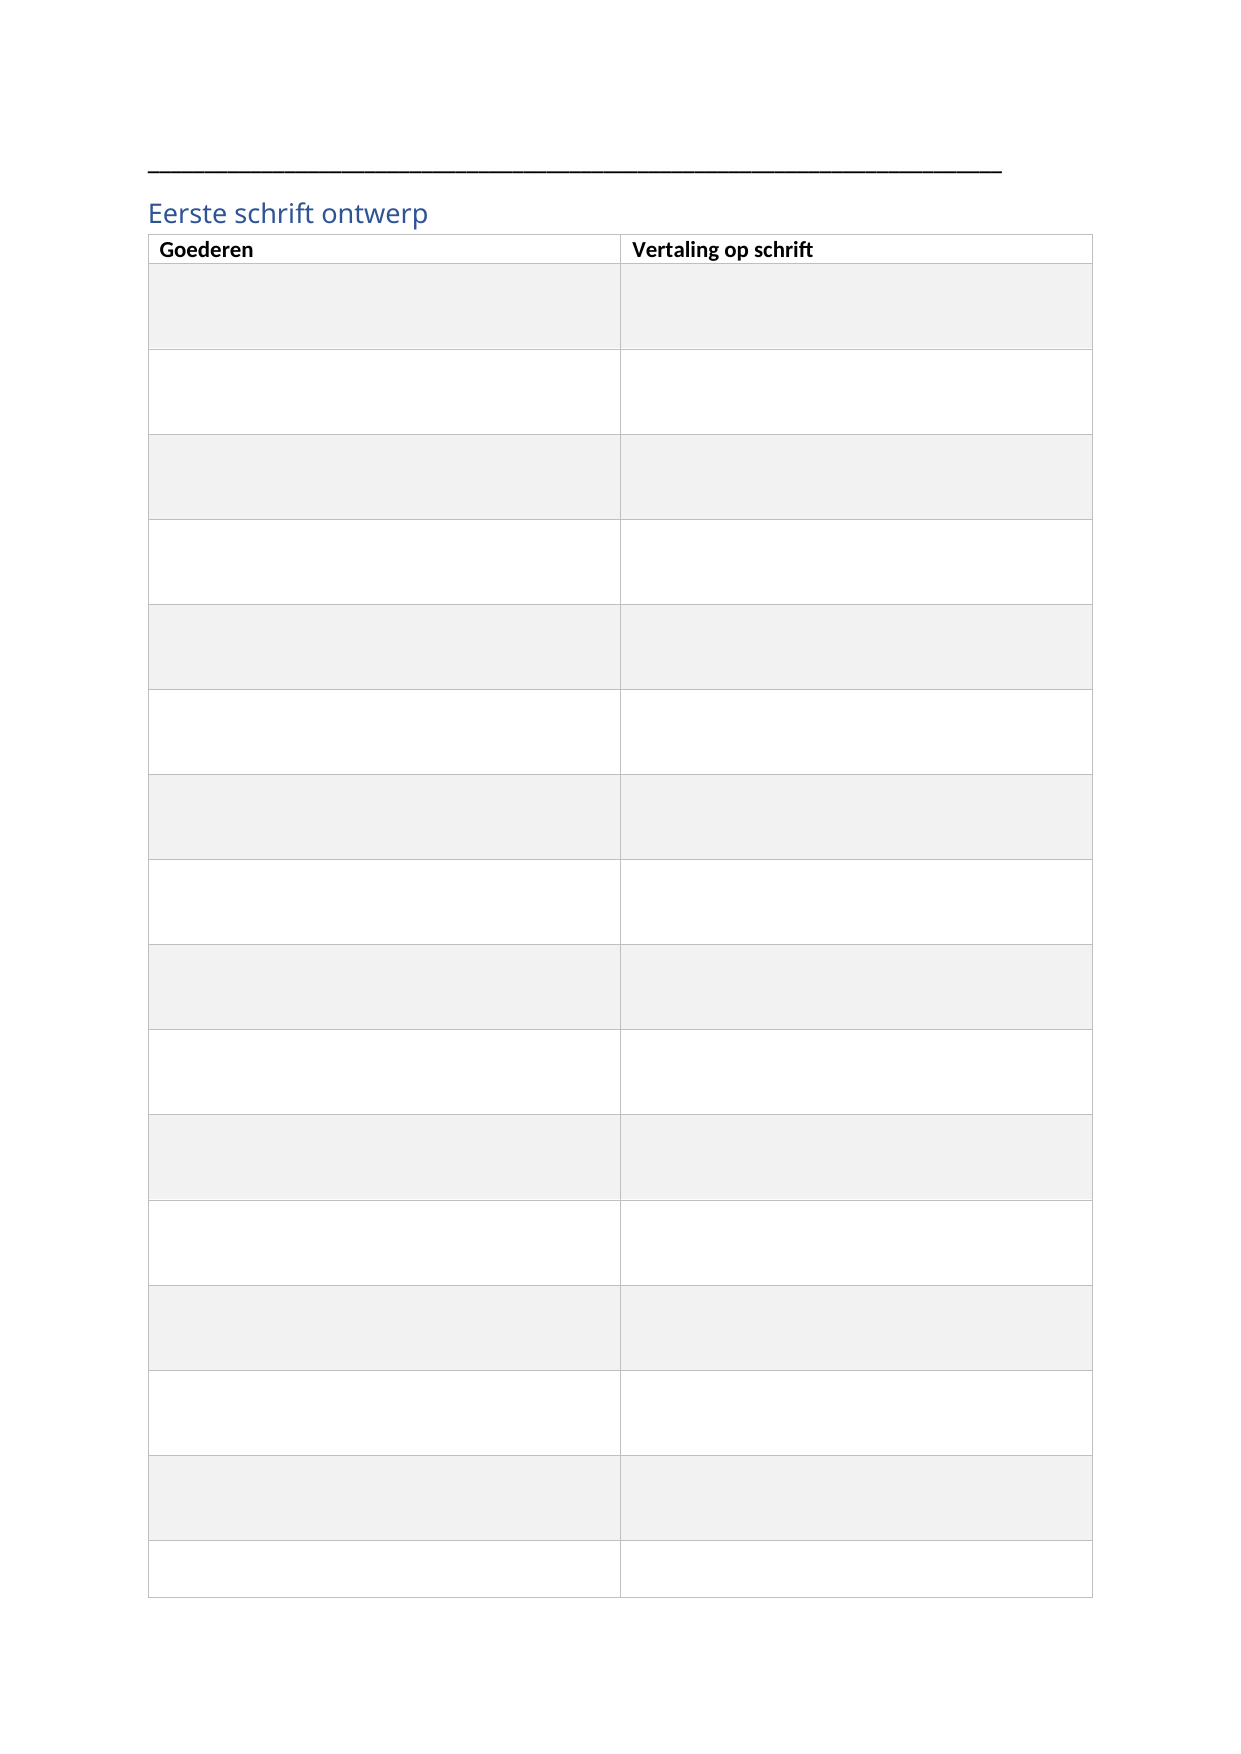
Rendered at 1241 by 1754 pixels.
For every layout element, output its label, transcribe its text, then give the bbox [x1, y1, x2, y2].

table_cell [149, 860, 620, 944]
table_cell [149, 350, 620, 433]
table_header Goederen [149, 235, 620, 263]
table_cell [621, 1456, 1092, 1540]
table_cell [621, 690, 1092, 774]
table_cell [621, 435, 1092, 519]
table_cell [149, 1286, 620, 1370]
table_cell [621, 1201, 1092, 1284]
table_header Vertaling op schrift [621, 235, 1092, 263]
table_cell [621, 1541, 1092, 1597]
table_cell [621, 1030, 1092, 1114]
table_cell [621, 264, 1092, 348]
table_cell [149, 1541, 620, 1597]
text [148, 148, 1093, 176]
table_cell [621, 860, 1092, 944]
table_cell [149, 1371, 620, 1455]
table_cell [149, 1115, 620, 1199]
subtitle Eerste schrift ontwerp [148, 194, 1093, 231]
table_cell [621, 945, 1092, 1029]
table_cell [621, 605, 1092, 689]
table_cell [621, 1371, 1092, 1455]
table_cell [149, 605, 620, 689]
table_cell [149, 264, 620, 348]
table_cell [621, 1115, 1092, 1199]
table_cell [149, 945, 620, 1029]
table_cell [149, 1456, 620, 1540]
table_cell [149, 1201, 620, 1284]
table_cell [621, 775, 1092, 859]
table_cell [149, 1030, 620, 1114]
table_cell [621, 350, 1092, 433]
table_cell [621, 1286, 1092, 1370]
table_cell [149, 435, 620, 519]
table_cell [149, 690, 620, 774]
table_cell [149, 775, 620, 859]
table_cell [621, 520, 1092, 604]
table_cell [149, 520, 620, 604]
